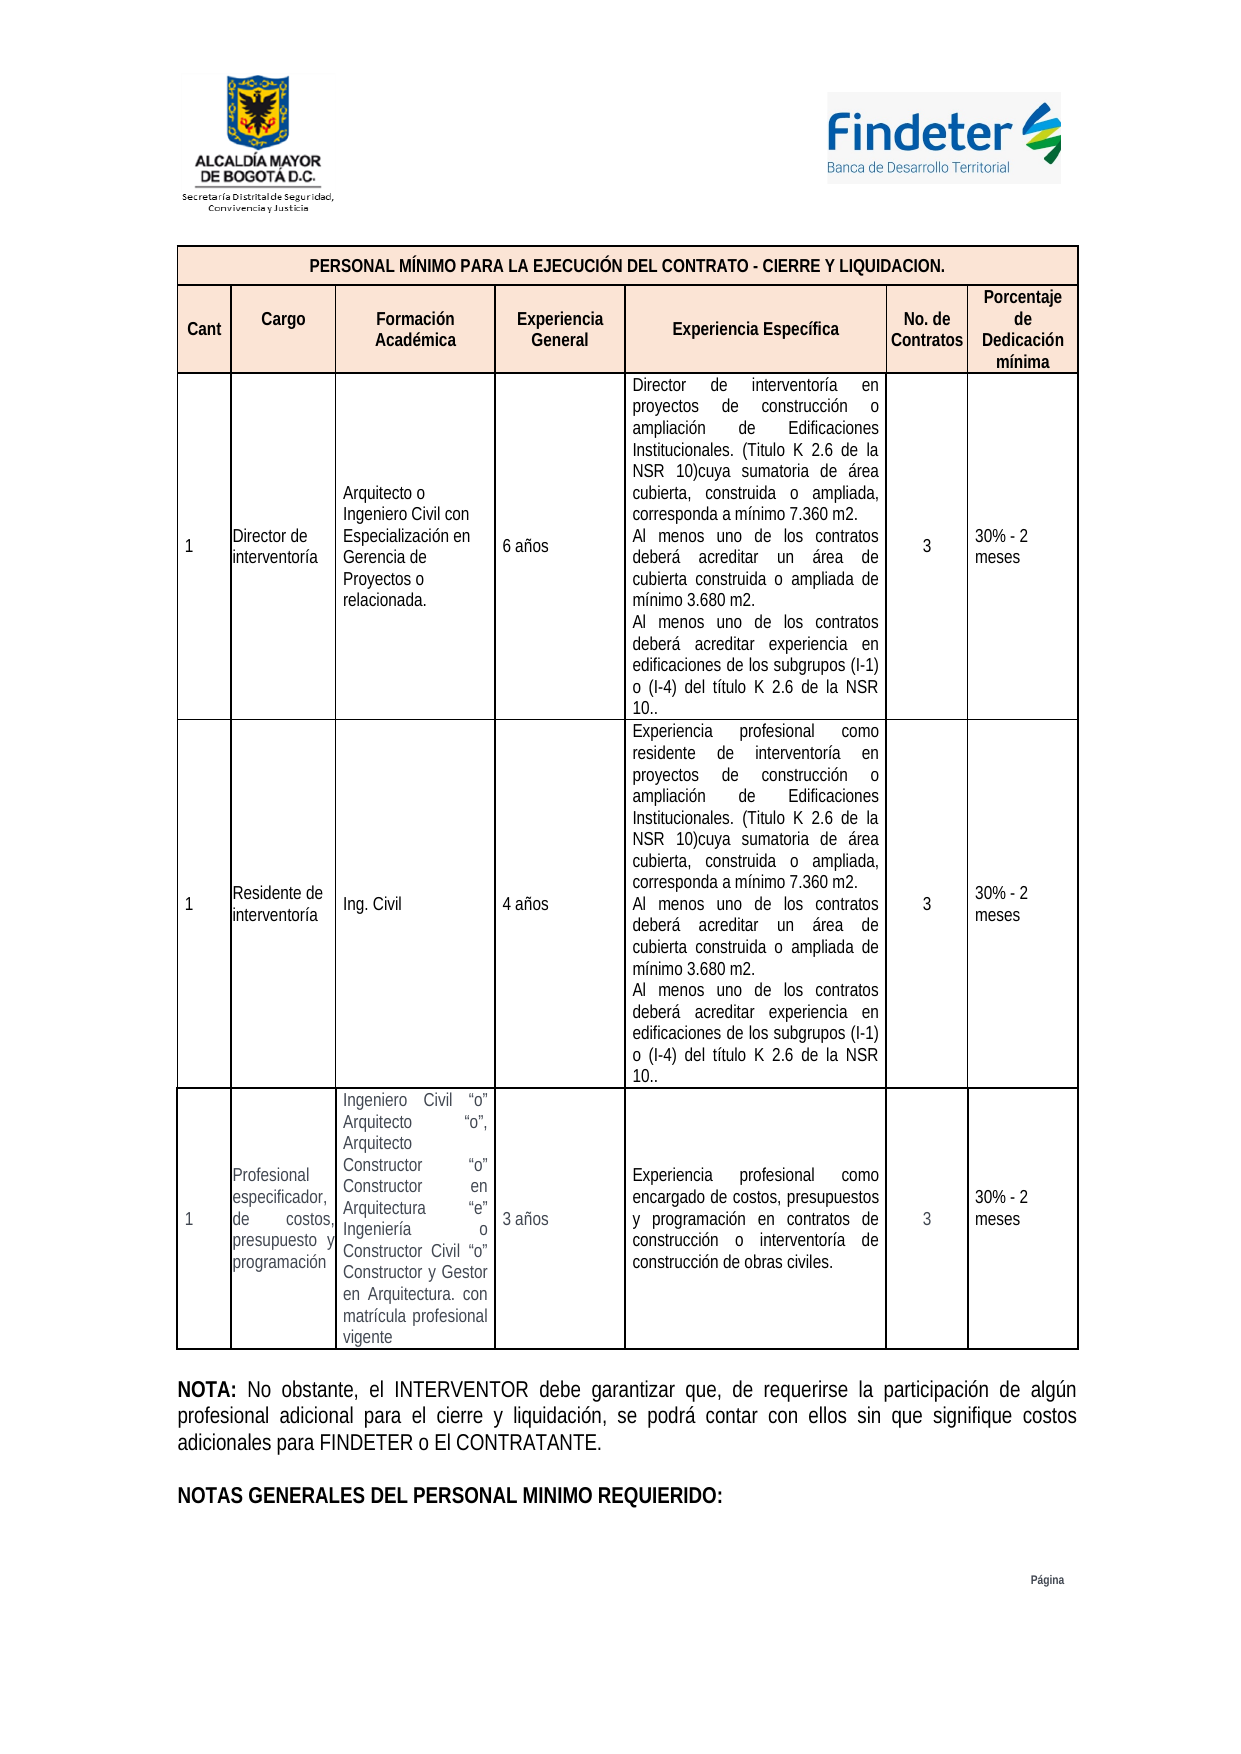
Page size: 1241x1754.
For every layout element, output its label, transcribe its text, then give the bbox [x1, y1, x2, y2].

table_cell 30% - 2 meses [969, 1089, 1077, 1348]
table_cell 3 [887, 1089, 967, 1348]
table_cell Experiencia Específica [626, 286, 886, 372]
table_cell 3 [887, 374, 967, 719]
table_cell Ing. Civil [336, 720, 494, 1087]
table_cell 1 [178, 374, 230, 719]
table_cell 4 años [496, 720, 624, 1087]
table_header PERSONAL MÍNIMO PARA LA EJECUCIÓN DEL CONTRATO - CIERRE Y LIQUIDACION. [178, 247, 1077, 284]
table_cell 30% - 2 meses [968, 720, 1077, 1087]
table_cell Experiencia General [496, 286, 624, 372]
table_cell Arquitecto o Ingeniero Civil con Especialización en Gerencia de Proyectos o relacionada. [336, 374, 494, 719]
picture [177, 73, 336, 219]
table_cell 30% - 2 meses [968, 374, 1077, 719]
table_cell Residente de interventoría [232, 720, 335, 1087]
table_cell 6 años [496, 374, 624, 719]
table_cell Cant [178, 286, 230, 372]
text NOTAS GENERALES DEL PERSONAL MINIMO REQUIERIDO: [177, 1482, 1078, 1508]
text NOTA: No obstante, el INTERVENTOR debe garantizar que, de requerirse la participación de algún profesional adicional para el cierre y liquidación, se podrá contar con ellos sin que signifique costos adicionales para FINDETER o El CONTRATANTE. [177, 1376, 1078, 1455]
table_cell Experiencia profesional como encargado de costos, presupuestos y programación en contratos de construcción o interventoría de construcción de obras civiles. [626, 1089, 885, 1348]
table_cell Ingeniero Civil “o” Arquitecto “o”, Arquitecto Constructor “o” Constructor en Arquitectura “e” Ingeniería o Constructor Civil “o” Constructor y Gestor en Arquitectura. con matrícula profesional vigente [337, 1089, 494, 1348]
table_cell 3 [887, 720, 967, 1087]
table_cell No. de Contratos [887, 286, 967, 372]
table_cell Experiencia profesional como residente de interventoría en proyectos de construcción o ampliación de Edificaciones Institucionales. (Titulo K 2.6 de la NSR 10)cuya sumatoria de área cubierta, construida o ampliada, corresponda a mínimo 7.360 m2. Al menos uno de los contratos deberá acreditar un área de cubierta construida o ampliada de mínimo 3.680 m2. Al menos uno de los contratos deberá acreditar experiencia en edificaciones de los subgrupos (I-1) o (I-4) del título K 2.6 de la NSR 10.. [626, 720, 885, 1087]
table_cell Director de interventoría en proyectos de construcción o ampliación de Edificaciones Institucionales. (Titulo K 2.6 de la NSR 10)cuya sumatoria de área cubierta, construida o ampliada, corresponda a mínimo 7.360 m2. Al menos uno de los contratos deberá acreditar un área de cubierta construida o ampliada de mínimo 3.680 m2. Al menos uno de los contratos deberá acreditar experiencia en edificaciones de los subgrupos (I-1) o (I-4) del título K 2.6 de la NSR 10.. [626, 374, 885, 719]
table_cell Cargo [232, 286, 335, 372]
table_cell 1 [178, 1089, 230, 1348]
picture [826, 92, 1061, 184]
table_cell Profesional especificador, de costos, presupuesto y programación [232, 1089, 335, 1348]
table_cell Porcentaje de Dedicación mínima [968, 286, 1077, 372]
table_cell Formación Académica [336, 286, 494, 372]
table_cell Director de interventoría [232, 374, 335, 719]
table_cell 3 años [496, 1089, 624, 1348]
table_cell 1 [178, 720, 230, 1087]
